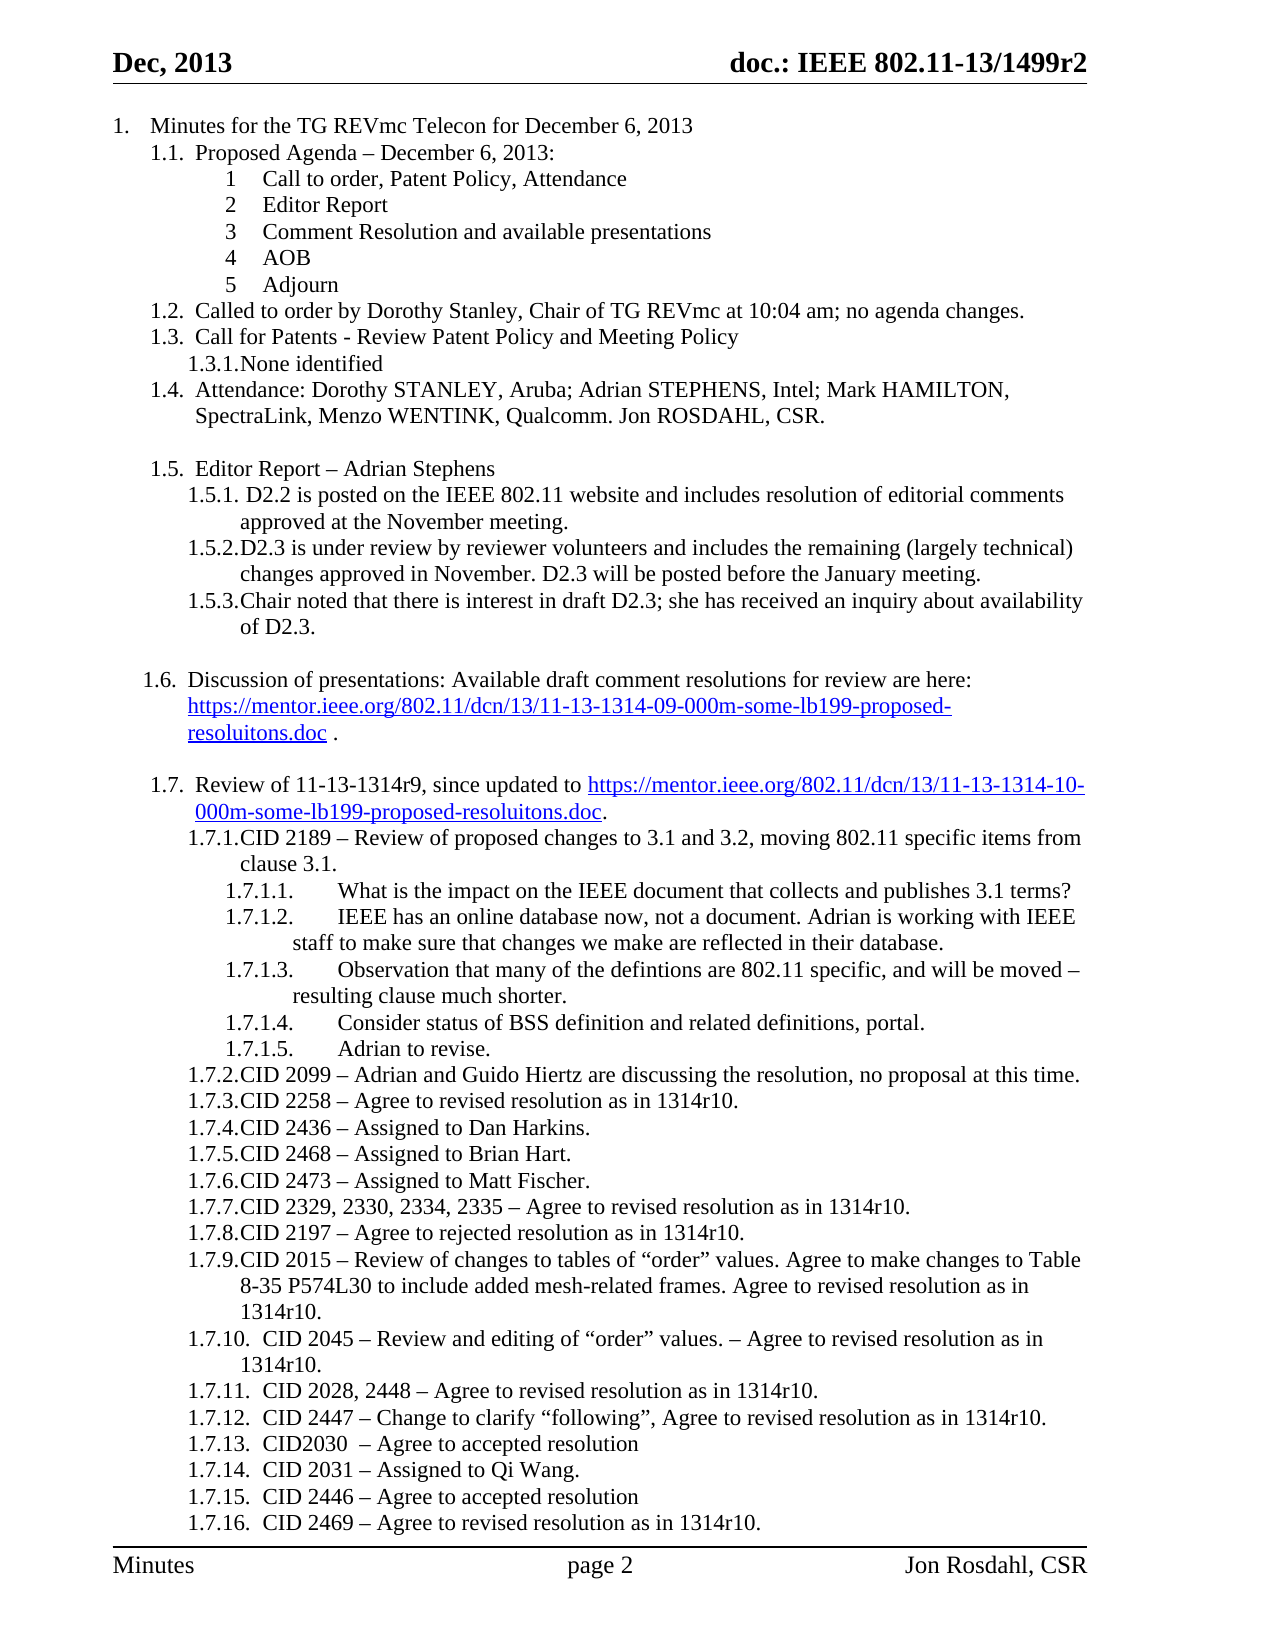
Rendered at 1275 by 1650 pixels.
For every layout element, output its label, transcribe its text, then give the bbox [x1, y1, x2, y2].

list Attendance: Dorothy STANLEY, Aruba; Adrian STEPHENS, Intel; Mark HAMILTON, SpectraLink, Menzo WENTINK, Qualcomm. Jon ROSDAHL, CSR. [150, 376, 1087, 429]
list Editor Report – Adrian Stephens [150, 455, 1087, 481]
list CID 2329, 2330, 2334, 2335 – Agree to revised resolution as in 1314r10. [187, 1193, 1087, 1219]
list Minutes for the TG REVmc Telecon for December 6, 2013 [112, 112, 1087, 139]
list CID 2473 – Assigned to Matt Fischer. [187, 1167, 1087, 1193]
list Proposed Agenda – December 6, 2013: [150, 139, 1087, 165]
list CID 2099 – Adrian and Guido Hiertz are discussing the resolution, no proposal at this time. [187, 1061, 1087, 1088]
list CID 2197 – Agree to rejected resolution as in 1314r10. [187, 1219, 1087, 1246]
list Adjourn [225, 271, 1087, 297]
list CID 2446 – Agree to accepted resolution [187, 1483, 1087, 1509]
list CID 2468 – Assigned to Brian Hart. [187, 1140, 1087, 1167]
list Chair noted that there is interest in draft D2.3; she has received an inquiry about availability of D2.3. [187, 587, 1087, 639]
list Discussion of presentations: Available draft comment resolutions for review are here: https://mentor.ieee.org/802.11/dcn/13/11-13-1314-09-000m-some-lb199-proposed-resoluitons.doc . [142, 666, 1087, 745]
list CID 2031 – Assigned to Qi Wang. [187, 1457, 1087, 1483]
list CID 2447 – Change to clarify “following”, Agree to revised resolution as in 1314r10. [187, 1404, 1087, 1430]
list CID 2258 – Agree to revised resolution as in 1314r10. [187, 1088, 1087, 1114]
list What is the impact on the IEEE document that collects and publishes 3.1 terms? [225, 877, 1087, 903]
list D2.3 is under review by reviewer volunteers and includes the remaining (largely technical) changes approved in November. D2.3 will be posted before the January meeting. [187, 534, 1087, 587]
list Call for Patents - Review Patent Policy and Meeting Policy [150, 323, 1087, 350]
list Editor Report [225, 192, 1087, 218]
list Called to order by Dorothy Stanley, Chair of TG REVmc at 10:04 am; no agenda changes. [150, 297, 1087, 323]
list AOB [225, 244, 1087, 271]
list D2.2 is posted on the IEEE 802.11 website and includes resolution of editorial comments approved at the November meeting. [187, 481, 1087, 534]
list CID2030 – Agree to accepted resolution [187, 1430, 1087, 1457]
list CID 2436 – Assigned to Dan Harkins. [187, 1114, 1087, 1140]
list CID 2028, 2448 – Agree to revised resolution as in 1314r10. [187, 1377, 1087, 1404]
list Adrian to revise. [225, 1035, 1087, 1061]
list CID 2045 – Review and editing of “order” values. – Agree to revised resolution as in 1314r10. [187, 1325, 1087, 1377]
list CID 2189 – Review of proposed changes to 3.1 and 3.2, moving 802.11 specific items from clause 3.1. [187, 824, 1087, 877]
list Comment Resolution and available presentations [225, 218, 1087, 244]
list Observation that many of the defintions are 802.11 specific, and will be moved – resulting clause much shorter. [225, 956, 1087, 1008]
list CID 2015 – Review of changes to tables of “order” values. Agree to make changes to Table 8-35 P574L30 to include added mesh-related frames. Agree to revised resolution as in 1314r10. [187, 1246, 1087, 1325]
list Review of 11-13-1314r9, since updated to https://mentor.ieee.org/802.11/dcn/13/11-13-1314-10-000m-some-lb199-proposed-resoluitons.doc. [150, 771, 1087, 824]
list Consider status of BSS definition and related definitions, portal. [225, 1008, 1087, 1035]
list IEEE has an online database now, not a document. Adrian is working with IEEE staff to make sure that changes we make are reflected in their database. [225, 903, 1087, 956]
list CID 2469 – Agree to revised resolution as in 1314r10. [187, 1509, 1087, 1536]
list Call to order, Patent Policy, Attendance [225, 165, 1087, 192]
list None identified [187, 350, 1087, 376]
